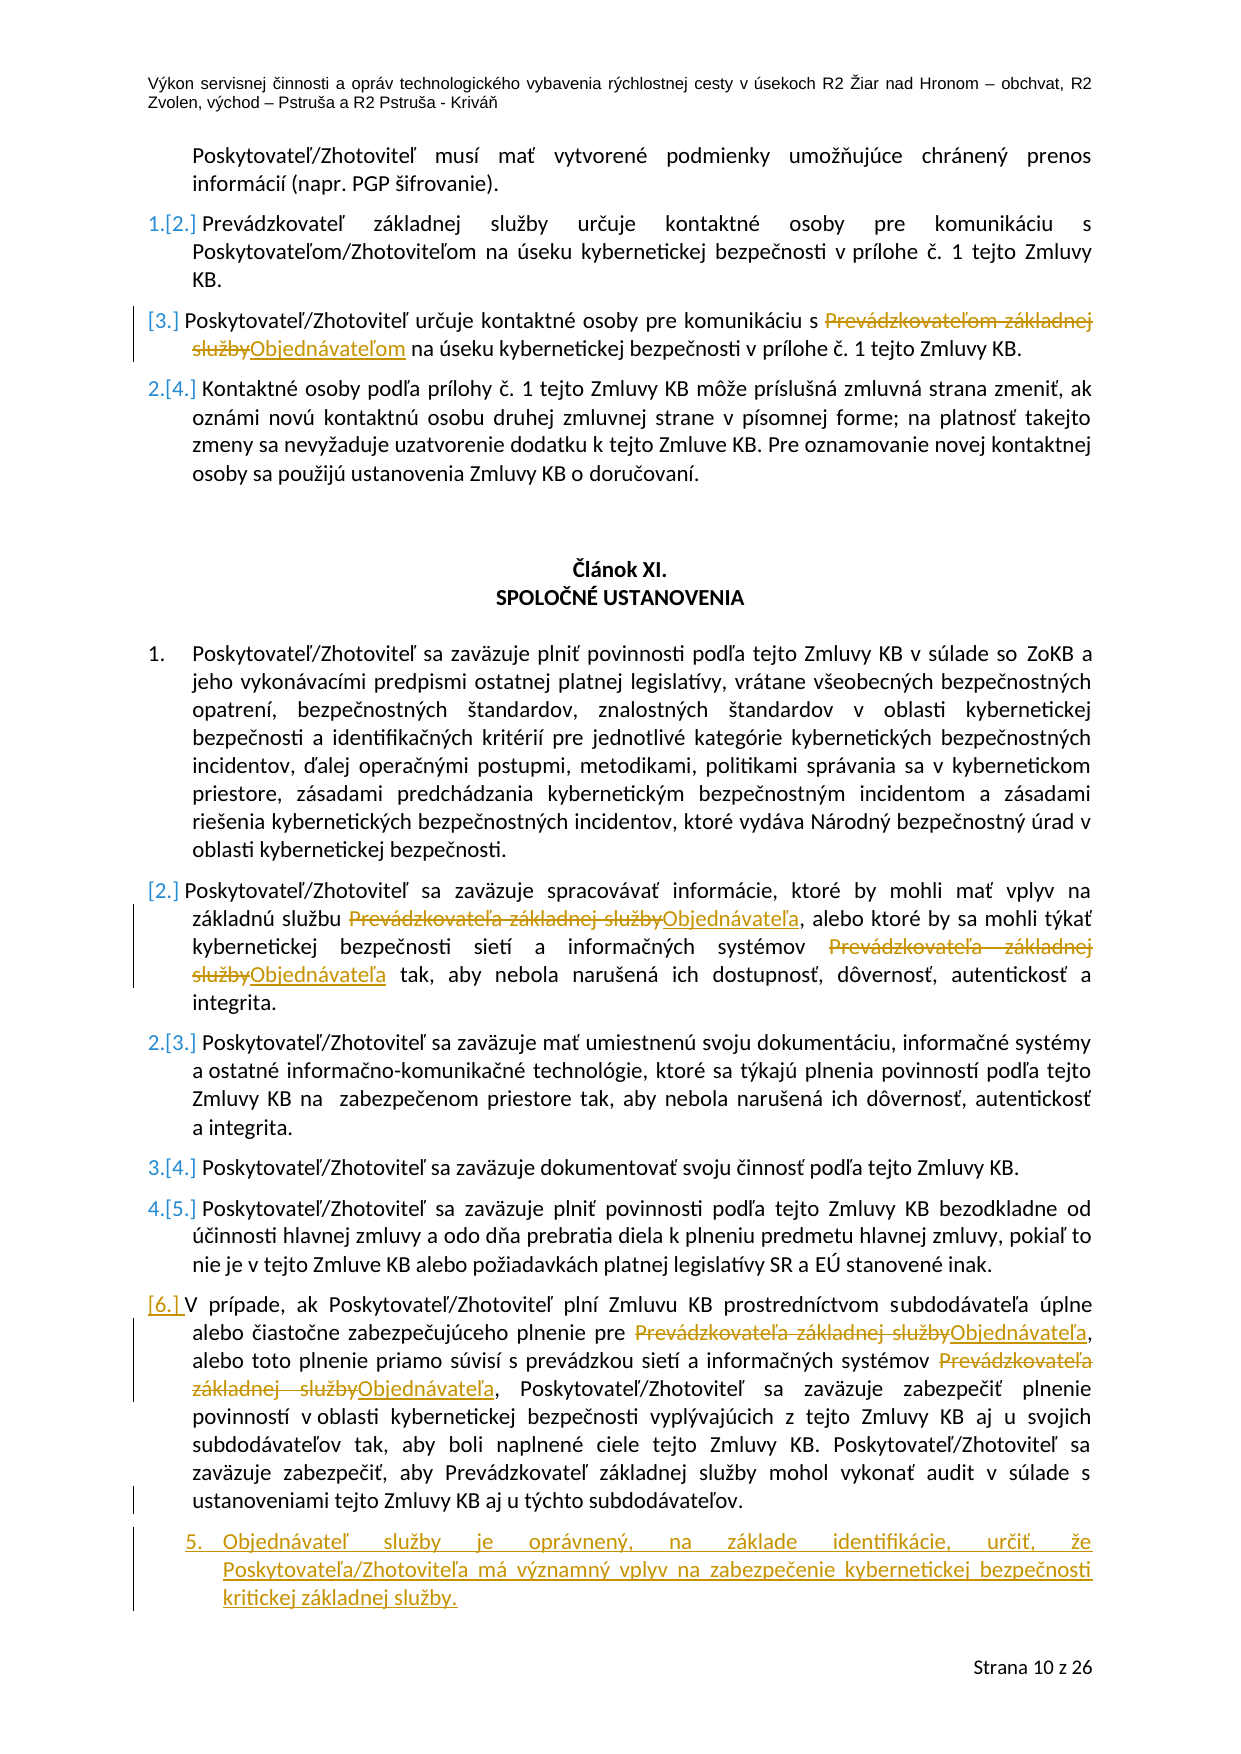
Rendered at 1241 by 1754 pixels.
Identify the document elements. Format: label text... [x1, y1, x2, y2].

list V prípade, ak Poskytovateľ/Zhotoviteľ plní Zmluvu KB prostredníctvom subdodávateľa úplne alebo čiastočne zabezpečujúceho plnenie pre , alebo toto plnenie priamo súvisí s prevádzkou sietí a informačných systémov , Poskytovateľ/Zhotoviteľ sa zaväzuje zabezpečiť plnenie povinností v oblasti kybernetickej bezpečnosti vyplývajúcich z tejto Zmluvy KB aj u svojich subdodávateľov tak, aby boli naplnené ciele tejto Zmluvy KB. Poskytovateľ/Zhotoviteľ sa zaväzuje zabezpečiť, aby Prevádzkovateľ základnej služby mohol vykonať audit v súlade s ustanoveniami tejto Zmluvy KB aj u týchto subdodávateľov. [148, 1290, 1092, 1514]
list Poskytovateľ/Zhotoviteľ určuje kontaktné osoby pre komunikáciu s na úseku kybernetickej bezpečnosti v prílohe č. 1 tejto Zmluvy KB. [148, 306, 1092, 362]
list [148, 141, 1092, 197]
list Poskytovateľ/Zhotoviteľ sa zaväzuje dokumentovať svoju činnosť podľa tejto Zmluvy KB. [148, 1153, 1092, 1181]
list Poskytovateľ/Zhotoviteľ sa zaväzuje spracovávať informácie, ktoré by mohli mať vplyv na základnú službu , alebo ktoré by sa mohli týkať kybernetickej bezpečnosti sietí a informačných systémov tak, aby nebola narušená ich dostupnosť, dôvernosť, autentickosť a integrita. [148, 876, 1092, 1016]
text Článok XI. [148, 555, 1092, 583]
list Poskytovateľ/Zhotoviteľ sa zaväzuje mať umiestnenú svoju dokumentáciu, informačné systémy a ostatné informačno-komunikačné technológie, ktoré sa týkajú plnenia povinností podľa tejto Zmluvy KB na zabezpečenom priestore tak, aby nebola narušená ich dôvernosť, autentickosť a integrita. [148, 1028, 1092, 1141]
list Prevádzkovateľ základnej služby určuje kontaktné osoby pre komunikáciu s Poskytovateľom/Zhotoviteľom na úseku kybernetickej bezpečnosti v prílohe č. 1 tejto Zmluvy KB. [148, 209, 1092, 293]
list Poskytovateľ/Zhotoviteľ sa zaväzuje plniť povinnosti podľa tejto Zmluvy KB v súlade so ZoKB a jeho vykonávacími predpismi ostatnej platnej legislatívy, vrátane všeobecných bezpečnostných opatrení, bezpečnostných štandardov, znalostných štandardov v oblasti kybernetickej bezpečnosti a identifikačných kritérií pre jednotlivé kategórie kybernetických bezpečnostných incidentov, ďalej operačnými postupmi, metodikami, politikami správania sa v kybernetickom priestore, zásadami predchádzania kybernetickým bezpečnostným incidentom a zásadami riešenia kybernetických bezpečnostných incidentov, ktoré vydáva Národný bezpečnostný úrad v oblasti kybernetickej bezpečnosti. [148, 639, 1092, 863]
list Poskytovateľ/Zhotoviteľ sa zaväzuje plniť povinnosti podľa tejto Zmluvy KB bezodkladne od účinnosti hlavnej zmluvy a odo dňa prebratia diela k plneniu predmetu hlavnej zmluvy, pokiaľ to nie je v tejto Zmluve KB alebo požiadavkách platnej legislatívy SR a EÚ stanovené inak. [148, 1194, 1092, 1278]
text SPOLOČNÉ USTANOVENIA [148, 583, 1092, 611]
list Kontaktné osoby podľa prílohy č. 1 tejto Zmluvy KB môže príslušná zmluvná strana zmeniť, ak oznámi novú kontaktnú osobu druhej zmluvnej strane v písomnej forme; na platnosť takejto zmeny sa nevyžaduje uzatvorenie dodatku k tejto Zmluve KB. Pre oznamovanie novej kontaktnej osoby sa použijú ustanovenia Zmluvy KB o doručovaní. [148, 374, 1092, 487]
